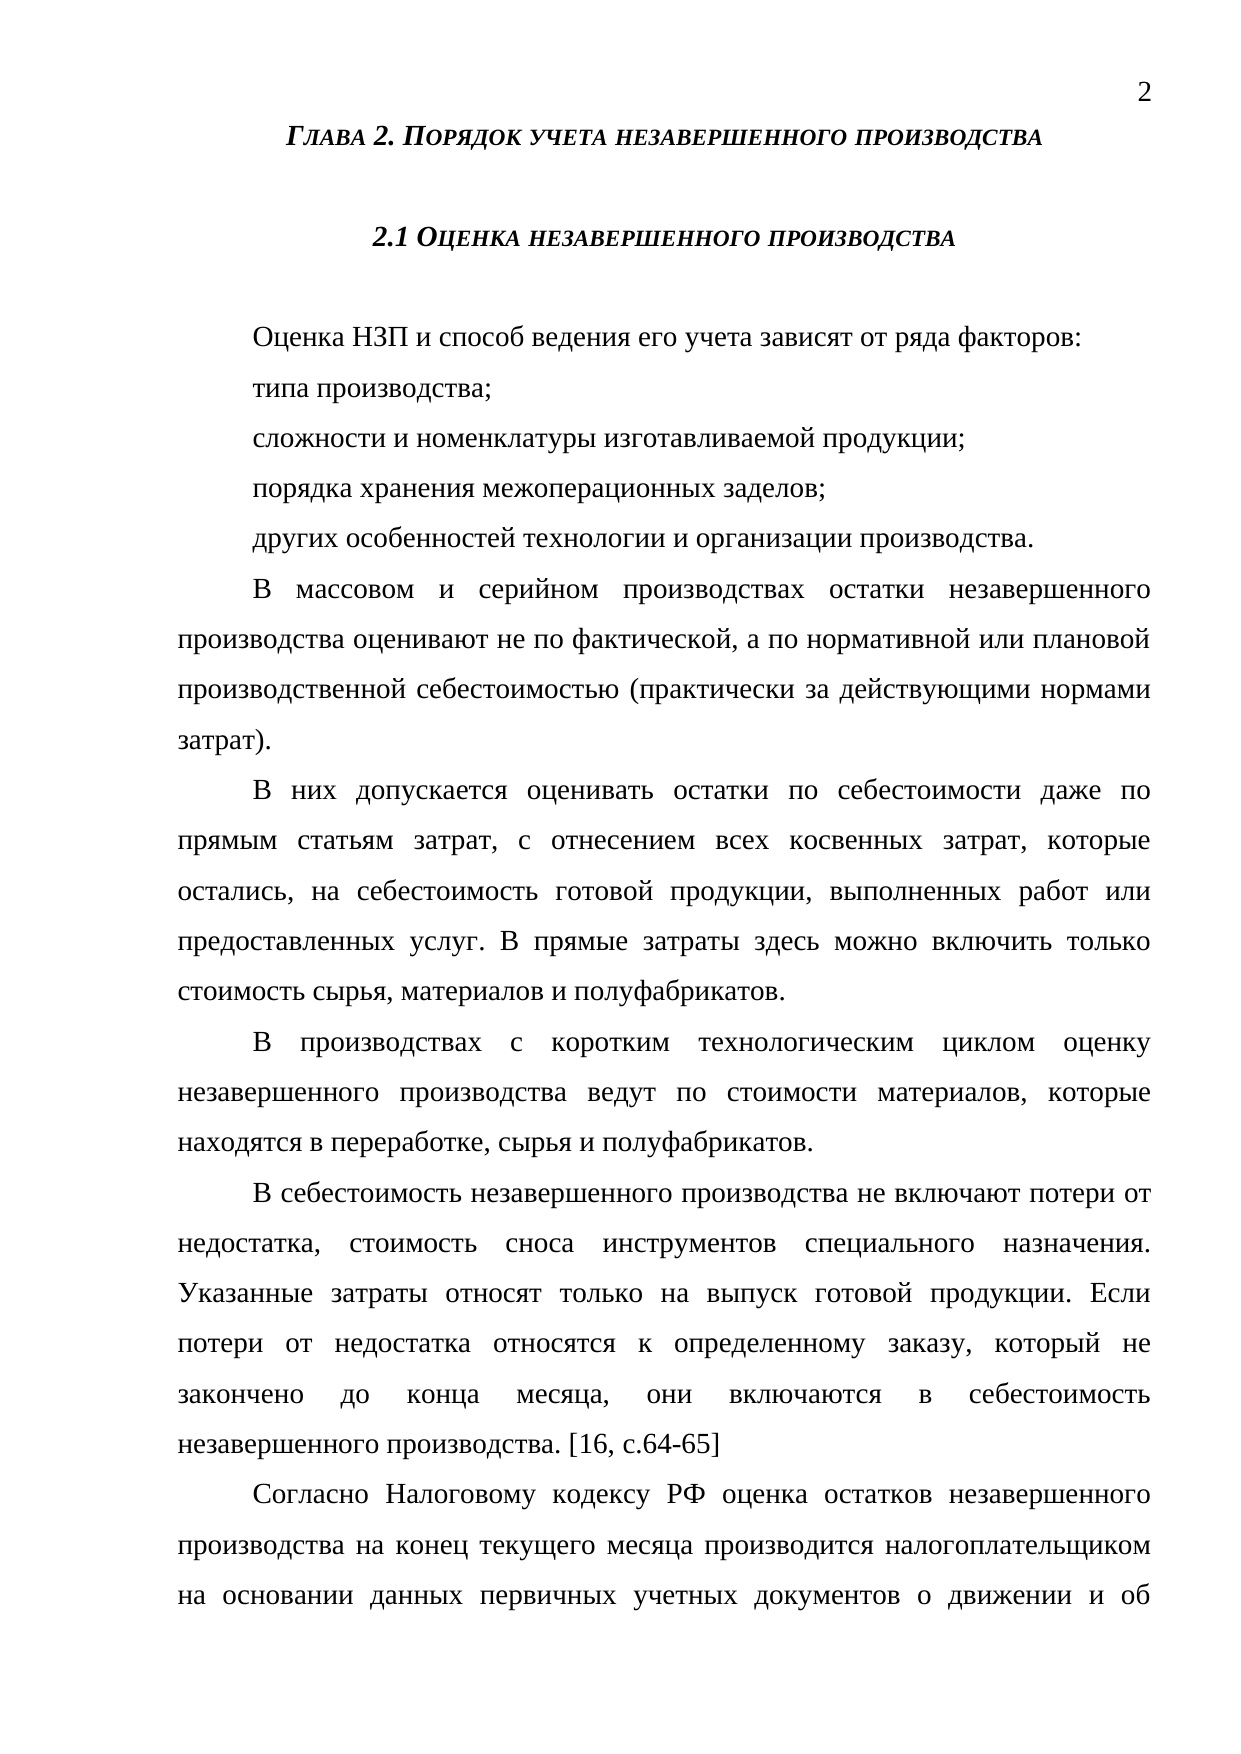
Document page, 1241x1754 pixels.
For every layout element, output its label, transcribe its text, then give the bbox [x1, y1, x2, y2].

subtitle 2.1 Оценка незавершенного производства [177, 219, 1152, 252]
text сложности и номенклатуры изготавливаемой продукции; [177, 420, 1152, 453]
text других особенностей технологии и организации производства. [177, 521, 1152, 554]
text В массовом и серийном производствах остатки незавершенного производства оценивают не по фактической, а по нормативной или плановой производственной себестоимостью (практически за действующими нормами затрат). [177, 571, 1152, 755]
text Оценка НЗП и способ ведения его учета зависят от ряда факторов: [177, 319, 1152, 353]
text типа производства; [177, 370, 1152, 403]
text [177, 1477, 1152, 1611]
text В них допускается оценивать остатки по себестоимости даже по прямым статьям затрат, с отнесением всех косвенных затрат, которые остались, на себестоимость готовой продукции, выполненных работ или предоставленных услуг. В прямые затраты здесь можно включить только стоимость сырья, материалов и полуфабрикатов. [177, 772, 1152, 1007]
subtitle Глава 2. Порядок учета незавершенного производства [177, 118, 1152, 152]
text В себестоимость незавершенного производства не включают потери от недостатка, стоимость сноса инструментов специального назначения. Указанные затраты относят только на выпуск готовой продукции. Если потери от недостатка относятся к определенному заказу, который не закончено до конца месяца, они включаются в себестоимость незавершенного производства. [16, c.64-65] [177, 1175, 1152, 1460]
text порядка хранения межоперационных заделов; [177, 470, 1152, 504]
text В производствах с коротким технологическим циклом оценку незавершенного производства ведут по стоимости материалов, которые находятся в переработке, сырья и полуфабрикатов. [177, 1024, 1152, 1158]
